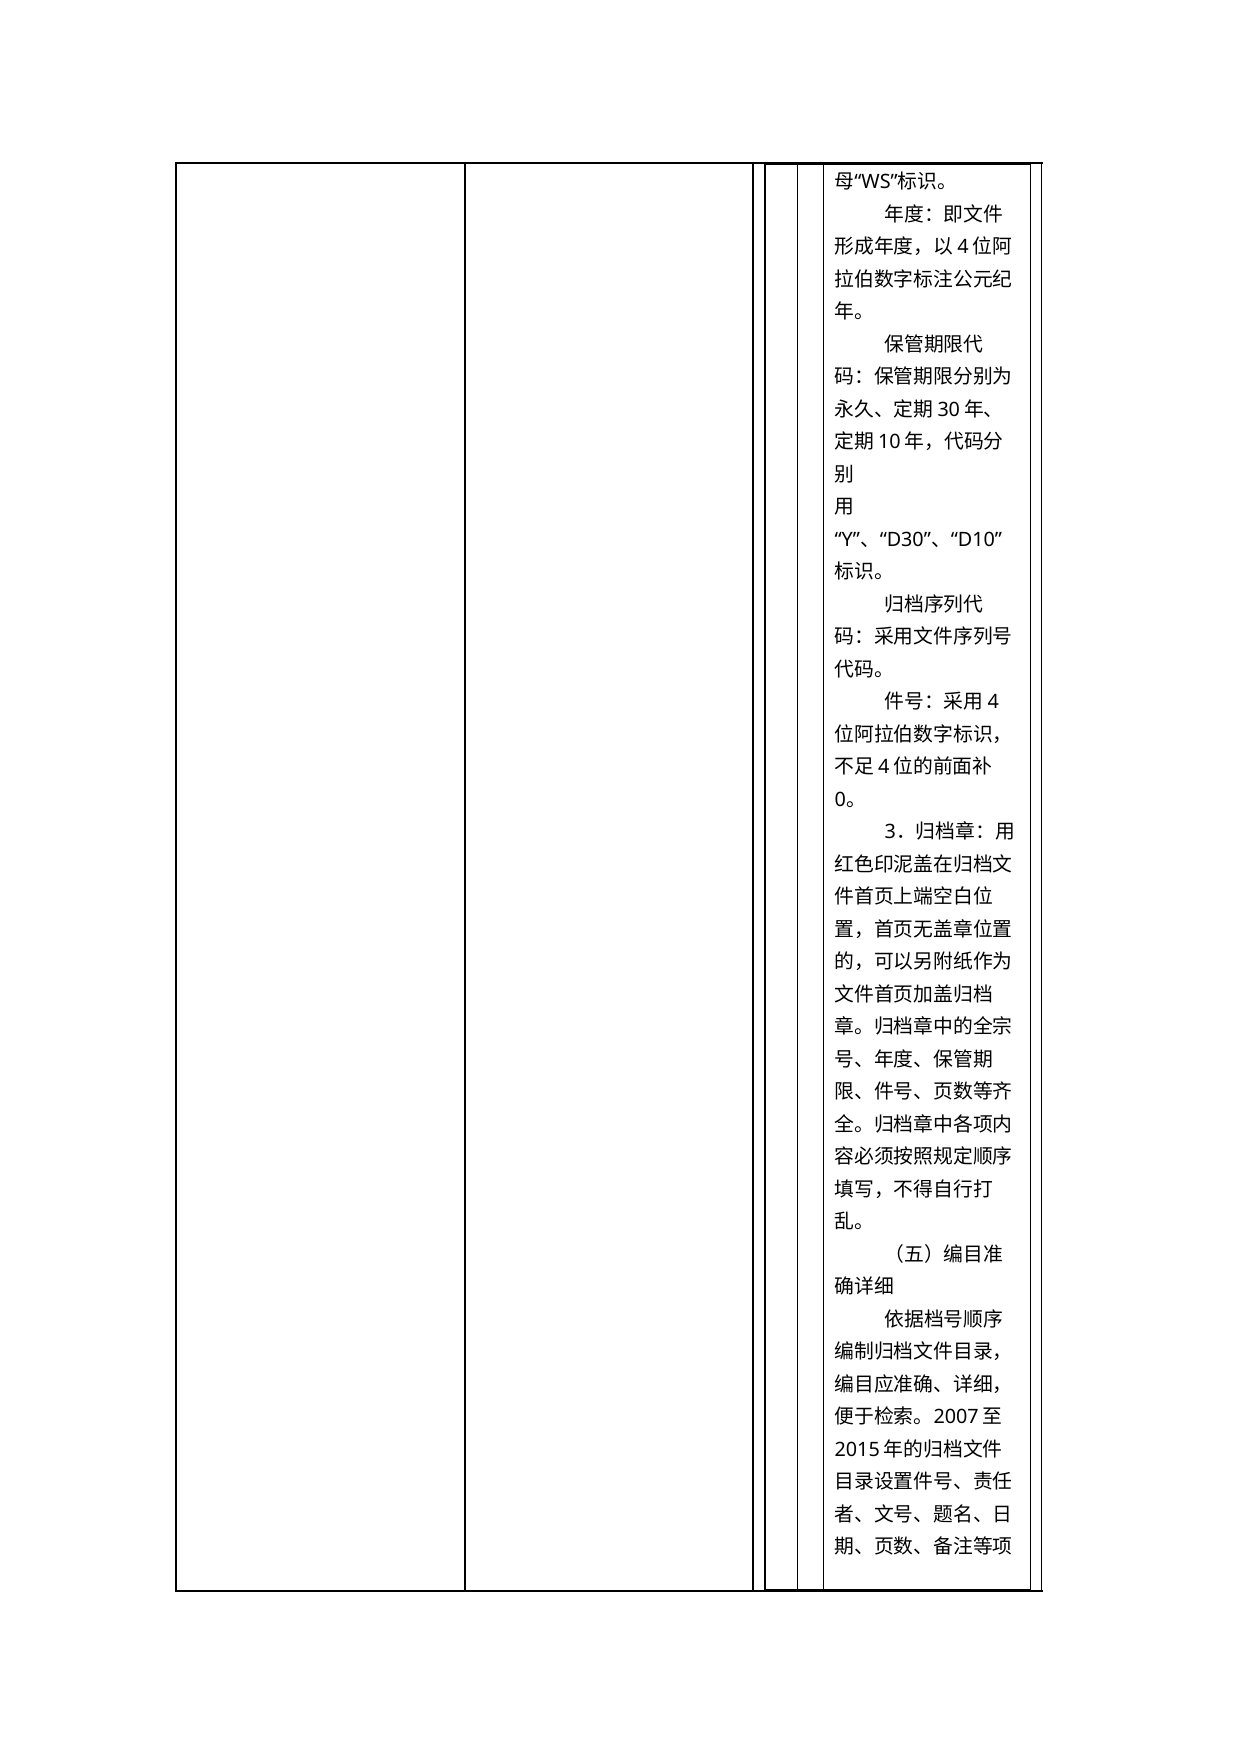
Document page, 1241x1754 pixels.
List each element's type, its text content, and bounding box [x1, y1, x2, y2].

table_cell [798, 165, 823, 1589]
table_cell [824, 165, 1030, 1589]
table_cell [766, 165, 797, 1589]
table_cell 1 [177, 164, 464, 1590]
table_cell [466, 164, 752, 1590]
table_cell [1031, 164, 1041, 1590]
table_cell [754, 164, 764, 1590]
